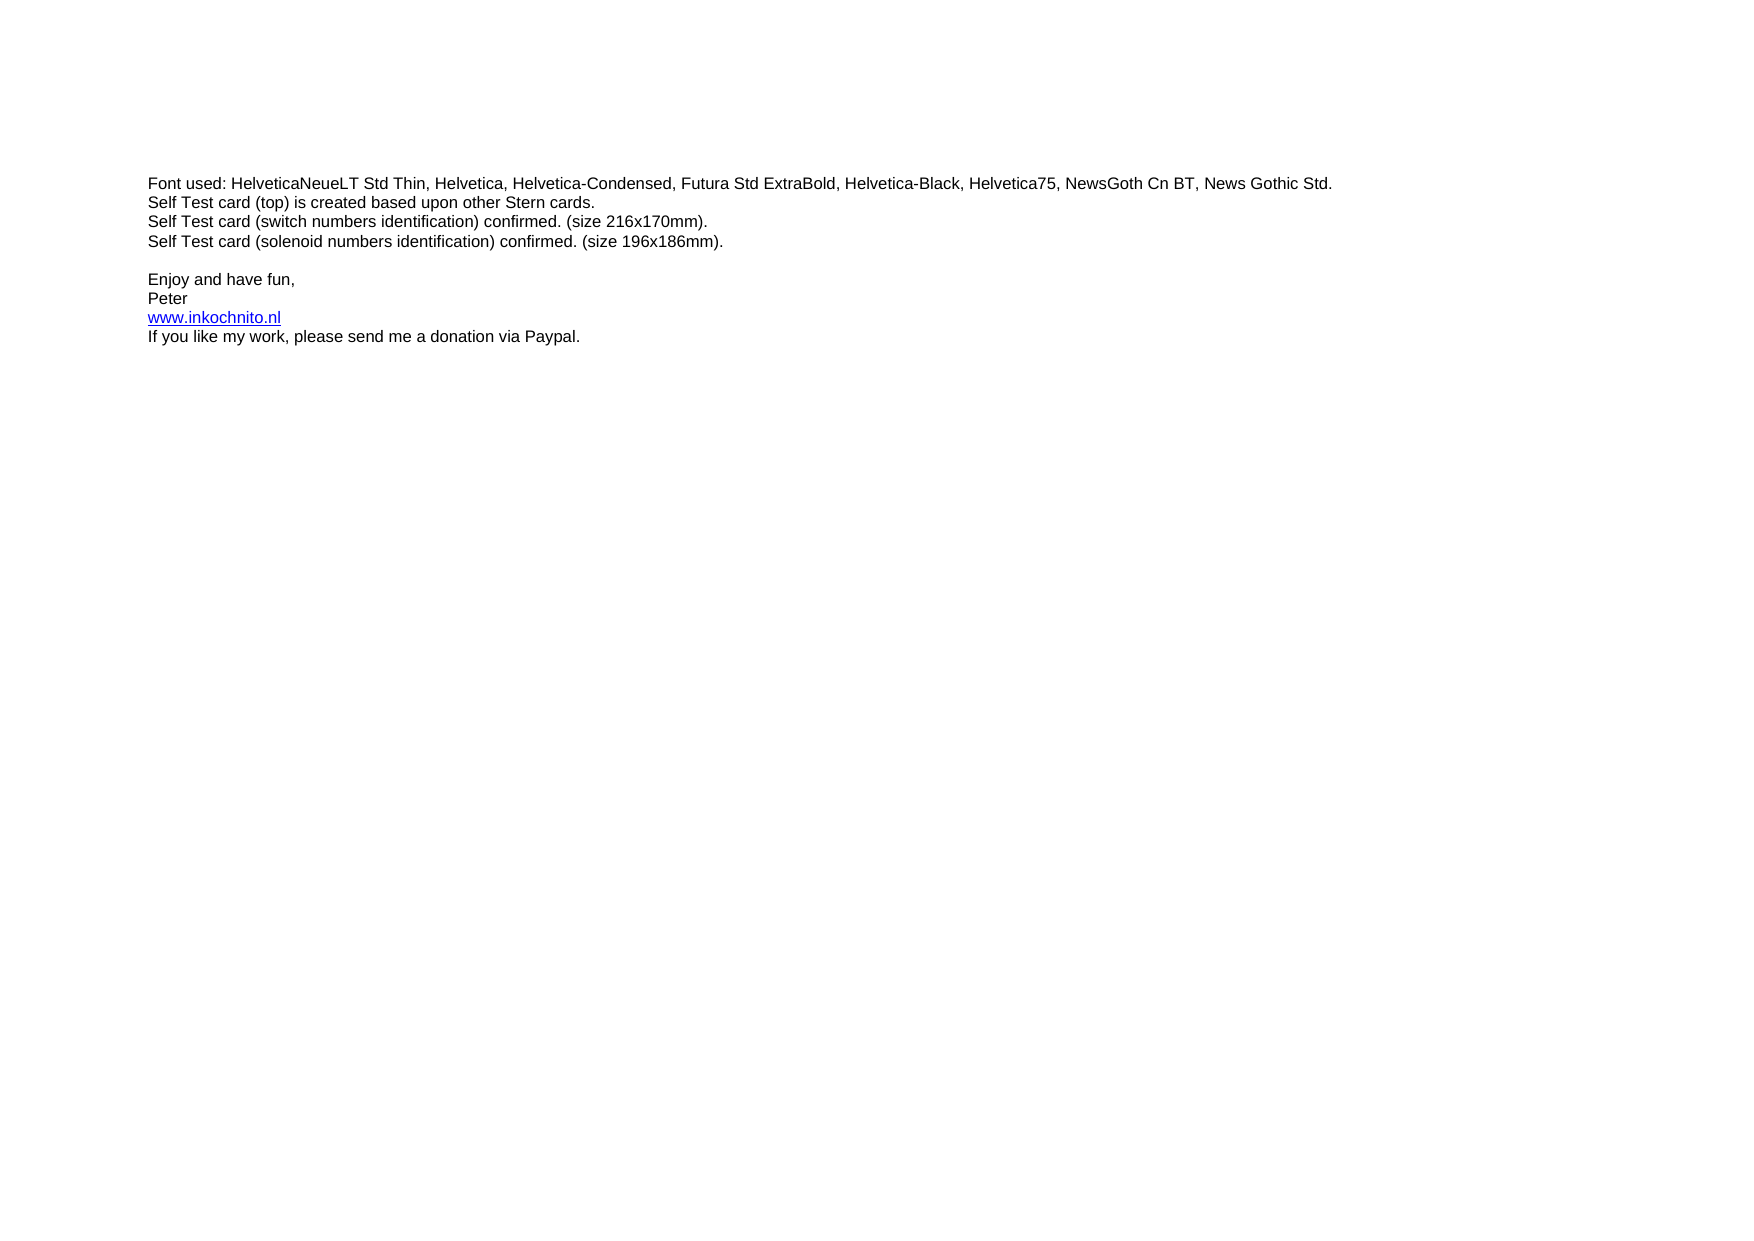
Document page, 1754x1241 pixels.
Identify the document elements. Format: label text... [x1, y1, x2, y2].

text Self Test card (switch numbers identification) confirmed. (size 216x170mm). [148, 212, 1606, 231]
text Self Test card (top) is created based upon other Stern cards. [148, 193, 1606, 212]
text Peter [148, 289, 1606, 308]
text www.inkochnito.nl [148, 308, 1606, 327]
text Font used: HelveticaNeueLT Std Thin, Helvetica, Helvetica-Condensed, Futura Std ExtraBold, Helvetica-Black, Helvetica75, NewsGoth Cn BT, News Gothic Std. [148, 174, 1606, 193]
text Enjoy and have fun, [148, 270, 1606, 289]
text If you like my work, please send me a donation via Paypal. [148, 327, 1606, 346]
text Self Test card (solenoid numbers identification) confirmed. (size 196x186mm). [148, 231, 1606, 251]
